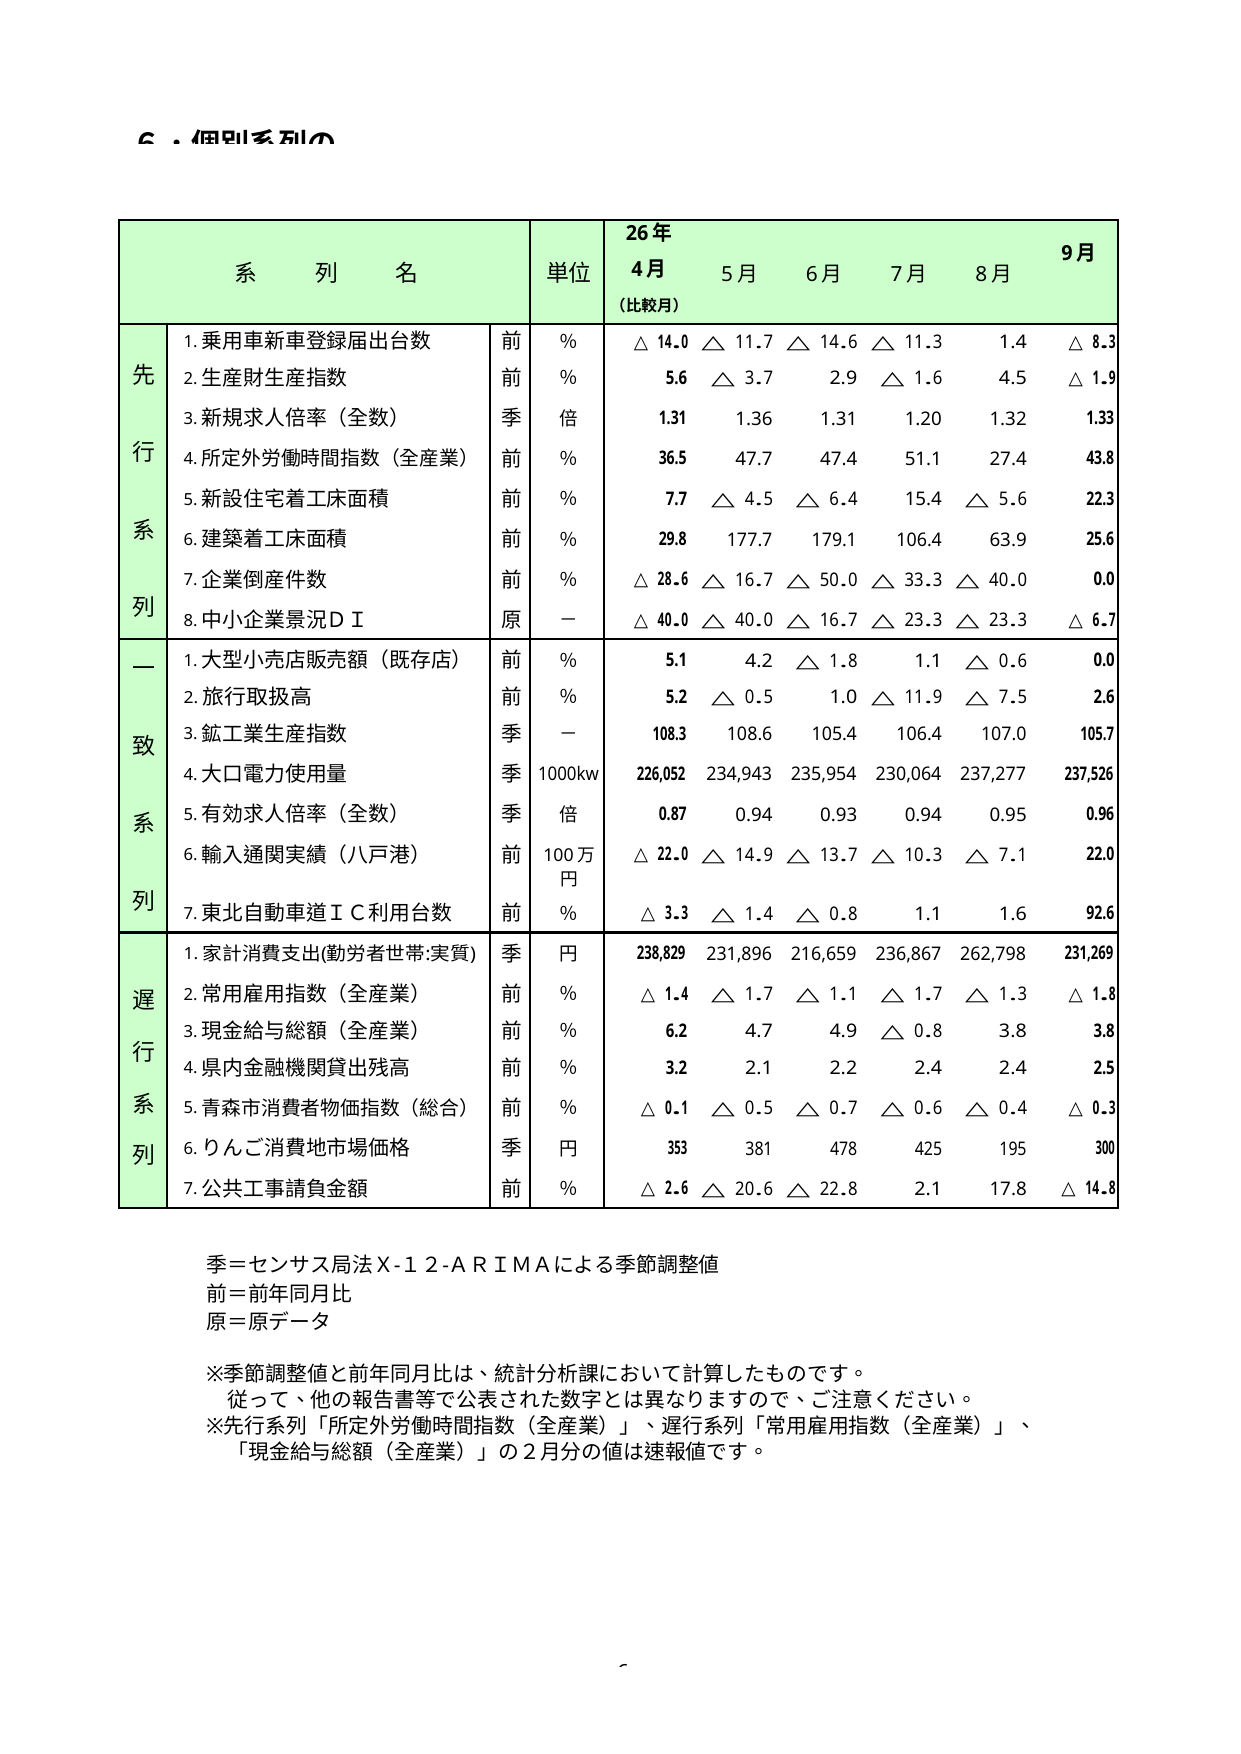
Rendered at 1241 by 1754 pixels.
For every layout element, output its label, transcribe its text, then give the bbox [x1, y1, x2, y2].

table_cell 7. 東北自動車道ＩＣ利用台数 [168, 891, 489, 931]
table_cell 237,277 [951, 752, 1036, 792]
table_cell 231,269 [1036, 934, 1117, 972]
table_cell △ 23.3 [951, 598, 1036, 638]
table_cell 17.8 [951, 1166, 1036, 1207]
table_cell ％ [531, 1086, 603, 1126]
table_cell 前 [491, 477, 529, 517]
table_cell 1.31 [605, 396, 697, 436]
table_cell 234,943 [697, 752, 782, 792]
table_header 6月 [782, 221, 866, 323]
table_cell △ 0.4 [951, 1086, 1036, 1126]
table_cell △ 8.3 [1036, 325, 1117, 358]
table_cell 0.95 [951, 792, 1036, 832]
table_cell 5. 有効求人倍率（全数） [168, 792, 489, 832]
table_cell 478 [782, 1126, 866, 1166]
table_cell 105.4 [782, 713, 866, 752]
table_cell 105.7 [1036, 713, 1117, 752]
table_cell ％ [531, 640, 603, 677]
table_cell 108.3 [605, 713, 697, 752]
table_cell 一致系 列 [120, 640, 166, 931]
table_cell 177.7 [697, 517, 782, 557]
table_cell △ 13.7 [782, 833, 866, 891]
table_cell △ 33.3 [866, 557, 951, 598]
table_cell ％ [531, 677, 603, 713]
table_cell 179.1 [782, 517, 866, 557]
table_cell △ 28.6 [605, 557, 697, 598]
table_cell △ 11.9 [866, 677, 951, 713]
table_cell 353 [605, 1126, 697, 1166]
table_cell 237,526 [1036, 752, 1117, 792]
table_cell △ 1.3 [951, 972, 1036, 1010]
table_cell △ 6.4 [782, 477, 866, 517]
table_cell 108.6 [697, 713, 782, 752]
table_cell ％ [531, 517, 603, 557]
table_cell △ 1.8 [1036, 972, 1117, 1010]
table_cell 季 [491, 752, 529, 792]
table_cell △ 3.7 [697, 358, 782, 396]
table_cell △ 16.7 [782, 598, 866, 638]
table_cell △ 20.6 [697, 1166, 782, 1207]
table_cell 1.31 [782, 396, 866, 436]
table_cell ％ [531, 1166, 603, 1207]
table_cell 216,659 [782, 934, 866, 972]
table_header 7月 [866, 221, 951, 323]
table_cell △ 1.7 [866, 972, 951, 1010]
table_cell 29.8 [605, 517, 697, 557]
table_cell 4.5 [951, 358, 1036, 396]
table_cell 前 [491, 677, 529, 713]
table_cell 7. 公共工事請負金額 [168, 1166, 489, 1207]
table_cell 季 [491, 713, 529, 752]
table_cell 2.4 [866, 1047, 951, 1086]
table_cell 前 [491, 972, 529, 1010]
table_cell 6. 輸入通関実績（八戸港） [168, 833, 489, 891]
table_cell 1.20 [866, 396, 951, 436]
table_cell 前 [491, 891, 529, 931]
table_cell △ 1.9 [1036, 358, 1117, 396]
table_cell 1. 大型小売店販売額（既存店） [168, 640, 489, 677]
table_cell 1.6 [951, 891, 1036, 931]
table_cell △ 0.6 [866, 1086, 951, 1126]
table_cell 前 [491, 1047, 529, 1086]
table_cell ％ [531, 891, 603, 931]
table_cell ％ [531, 358, 603, 396]
table_cell △ 0.6 [951, 640, 1036, 677]
table_cell 3.2 [605, 1047, 697, 1086]
table_cell △ 0.5 [697, 677, 782, 713]
table_cell 0.93 [782, 792, 866, 832]
table_cell 226,052 [605, 752, 697, 792]
table_cell 238,829 [605, 934, 697, 972]
table_cell 1.36 [697, 396, 782, 436]
text 原＝原データ [206, 1307, 1159, 1336]
table_cell △ 11.7 [697, 325, 782, 358]
table_cell 0.94 [866, 792, 951, 832]
table_cell △ 5.6 [951, 477, 1036, 517]
text ※先行系列「所定外労働時間指数（全産業）」、遅行系列「常用雇用指数（全産業）」、 [206, 1413, 1159, 1438]
table_cell 6.2 [605, 1010, 697, 1047]
table_cell △ 23.3 [866, 598, 951, 638]
table_header 単位 [531, 221, 603, 323]
table_cell ％ [531, 972, 603, 1010]
table_cell △ 16.7 [697, 557, 782, 598]
table_cell 5. 青森市消費者物価指数（総合） [168, 1086, 489, 1126]
table_cell 3. 鉱工業生産指数 [168, 713, 489, 752]
table_cell 円 [531, 934, 603, 972]
table_cell △ 7.1 [951, 833, 1036, 891]
table_cell 前 [491, 517, 529, 557]
table_cell 231,896 [697, 934, 782, 972]
table_cell 4. 県内金融機関貸出残高 [168, 1047, 489, 1086]
table_cell 4. 大口電力使用量 [168, 752, 489, 792]
table_cell △ 22.0 [605, 833, 697, 891]
table_cell 47.7 [697, 436, 782, 477]
table_cell △ 0.8 [866, 1010, 951, 1047]
table_cell 5.6 [605, 358, 697, 396]
table_cell △ 1.7 [697, 972, 782, 1010]
table_cell 3. 新規求人倍率（全数） [168, 396, 489, 436]
text ※季節調整値と前年同月比は、統計分析課において計算したものです。 [206, 1360, 1159, 1387]
table_cell 25.6 [1036, 517, 1117, 557]
table_cell 106.4 [866, 713, 951, 752]
table_cell △ 0.7 [782, 1086, 866, 1126]
table_cell 92.6 [1036, 891, 1117, 931]
table_cell 1.0 [782, 677, 866, 713]
table_cell 2. 常用雇用指数（全産業） [168, 972, 489, 1010]
table_header 5月 [697, 221, 782, 323]
table_cell 1. 家計消費支出(勤労者世帯:実質) [168, 934, 489, 972]
table_cell △ 0.1 [605, 1086, 697, 1126]
table_cell 前 [491, 1010, 529, 1047]
table_cell 季 [491, 1126, 529, 1166]
table_cell 2.6 [1036, 677, 1117, 713]
text 季＝センサス局法Ｘ-１２-ＡＲＩＭＡによる季節調整値前＝前年同月比 [206, 1250, 731, 1307]
table_cell 0.0 [1036, 640, 1117, 677]
table_cell 63.9 [951, 517, 1036, 557]
table_cell 300 [1036, 1126, 1117, 1166]
table_cell 0.87 [605, 792, 697, 832]
table_cell △ 4.5 [697, 477, 782, 517]
table_cell 前 [491, 325, 529, 358]
table_cell 2.5 [1036, 1047, 1117, 1086]
table_cell 1.1 [866, 640, 951, 677]
table_cell 2.9 [782, 358, 866, 396]
text 「現金給与総額（全産業）」の２月分の値は速報値です。 [227, 1438, 1159, 1465]
table_cell △ 10.3 [866, 833, 951, 891]
table_cell 前 [491, 833, 529, 891]
table_header 9月 [1036, 221, 1117, 323]
table_cell △ 2.6 [605, 1166, 697, 1207]
table_cell 1.32 [951, 396, 1036, 436]
table_cell 8. 中小企業景況ＤＩ [168, 598, 489, 638]
table_cell 236,867 [866, 934, 951, 972]
table_cell ％ [531, 436, 603, 477]
table_cell △ 7.5 [951, 677, 1036, 713]
table_cell 2.4 [951, 1047, 1036, 1086]
table_cell － [531, 713, 603, 752]
table_cell 円 [531, 1126, 603, 1166]
table_cell 4. 所定外労働時間指数（全産業） [168, 436, 489, 477]
table_cell 前 [491, 557, 529, 598]
table_cell △ 0.8 [782, 891, 866, 931]
table_cell 4.9 [782, 1010, 866, 1047]
table_cell △ 1.8 [782, 640, 866, 677]
table_cell 230,064 [866, 752, 951, 792]
table_cell 1000kw [531, 752, 603, 792]
table_cell △ 1.6 [866, 358, 951, 396]
table_cell △ 14.8 [1036, 1166, 1117, 1207]
table_cell ％ [531, 557, 603, 598]
table_cell 195 [951, 1126, 1036, 1166]
table_cell 6. 建築着工床面積 [168, 517, 489, 557]
table_cell 前 [491, 1166, 529, 1207]
table_cell 7. 企業倒産件数 [168, 557, 489, 598]
table_cell 0.96 [1036, 792, 1117, 832]
table_cell △ 14.0 [605, 325, 697, 358]
table_cell 6. りんご消費地市場価格 [168, 1126, 489, 1166]
table_cell ％ [531, 1047, 603, 1086]
table_cell 3.8 [951, 1010, 1036, 1047]
table_cell △ 3.3 [605, 891, 697, 931]
table_cell 425 [866, 1126, 951, 1166]
table_cell 36.5 [605, 436, 697, 477]
table_cell ％ [531, 325, 603, 358]
table_cell ％ [531, 477, 603, 517]
table_cell 倍 [531, 792, 603, 832]
table_cell 107.0 [951, 713, 1036, 752]
table_cell 1.33 [1036, 396, 1117, 436]
table_cell △ 14.6 [782, 325, 866, 358]
table_cell 前 [491, 358, 529, 396]
table_cell △ 50.0 [782, 557, 866, 598]
table_header 26年 4月 （比較月） [605, 221, 697, 323]
table_cell ％ [531, 1010, 603, 1047]
table_cell 5. 新設住宅着工床面積 [168, 477, 489, 517]
table_cell 遅行系列 [120, 934, 166, 1207]
table_cell 47.4 [782, 436, 866, 477]
table_cell 22.0 [1036, 833, 1117, 891]
table_cell 2.2 [782, 1047, 866, 1086]
table_cell 前 [491, 436, 529, 477]
table_cell 前 [491, 640, 529, 677]
table_cell 1. 乗用車新車登録届出台数 [168, 325, 489, 358]
table_cell 106.4 [866, 517, 951, 557]
table_cell △ 40.0 [605, 598, 697, 638]
table_cell 倍 [531, 396, 603, 436]
table_cell △ 0.3 [1036, 1086, 1117, 1126]
table_cell 2.1 [697, 1047, 782, 1086]
table_cell 1.4 [951, 325, 1036, 358]
table_cell 15.4 [866, 477, 951, 517]
table_cell 0.94 [697, 792, 782, 832]
table_cell 前 [491, 1086, 529, 1126]
table_cell 235,954 [782, 752, 866, 792]
table_cell 22.3 [1036, 477, 1117, 517]
table_cell 季 [491, 792, 529, 832]
table_cell 381 [697, 1126, 782, 1166]
table_cell 1.1 [866, 891, 951, 931]
table_header 系 列 名 [120, 221, 529, 323]
table_cell △ 11.3 [866, 325, 951, 358]
table_cell △ 1.4 [697, 891, 782, 931]
table_cell △ 1.4 [605, 972, 697, 1010]
table_cell 7.7 [605, 477, 697, 517]
table_cell △ 40.0 [697, 598, 782, 638]
table_cell △ 40.0 [951, 557, 1036, 598]
table_cell 4.2 [697, 640, 782, 677]
table_cell 27.4 [951, 436, 1036, 477]
table_cell 季 [491, 396, 529, 436]
table_cell 原 [491, 598, 529, 638]
table_cell 5.1 [605, 640, 697, 677]
text 従って、他の報告書等で公表された数字とは異なりますので、ご注意ください。 [227, 1387, 1159, 1413]
table_cell 0.0 [1036, 557, 1117, 598]
table_cell 51.1 [866, 436, 951, 477]
table_cell 43.8 [1036, 436, 1117, 477]
table_cell － [531, 598, 603, 638]
table_cell △ 22.8 [782, 1166, 866, 1207]
table_cell 5.2 [605, 677, 697, 713]
table_cell 季 [491, 934, 529, 972]
table_cell 2. 旅行取扱高 [168, 677, 489, 713]
table_cell △ 14.9 [697, 833, 782, 891]
table_cell 先行系 列 [120, 325, 166, 638]
table_cell 100万円 [531, 833, 603, 891]
table_cell 3. 現金給与総額（全産業） [168, 1010, 489, 1047]
table_cell 3.8 [1036, 1010, 1117, 1047]
table_cell 262,798 [951, 934, 1036, 972]
table_cell △ 1.1 [782, 972, 866, 1010]
table_cell △ 0.5 [697, 1086, 782, 1126]
table_cell 2.1 [866, 1166, 951, 1207]
table_cell △ 6.7 [1036, 598, 1117, 638]
table_header 8月 [951, 221, 1036, 323]
table_cell 2. 生産財生産指数 [168, 358, 489, 396]
table_cell 4.7 [697, 1010, 782, 1047]
